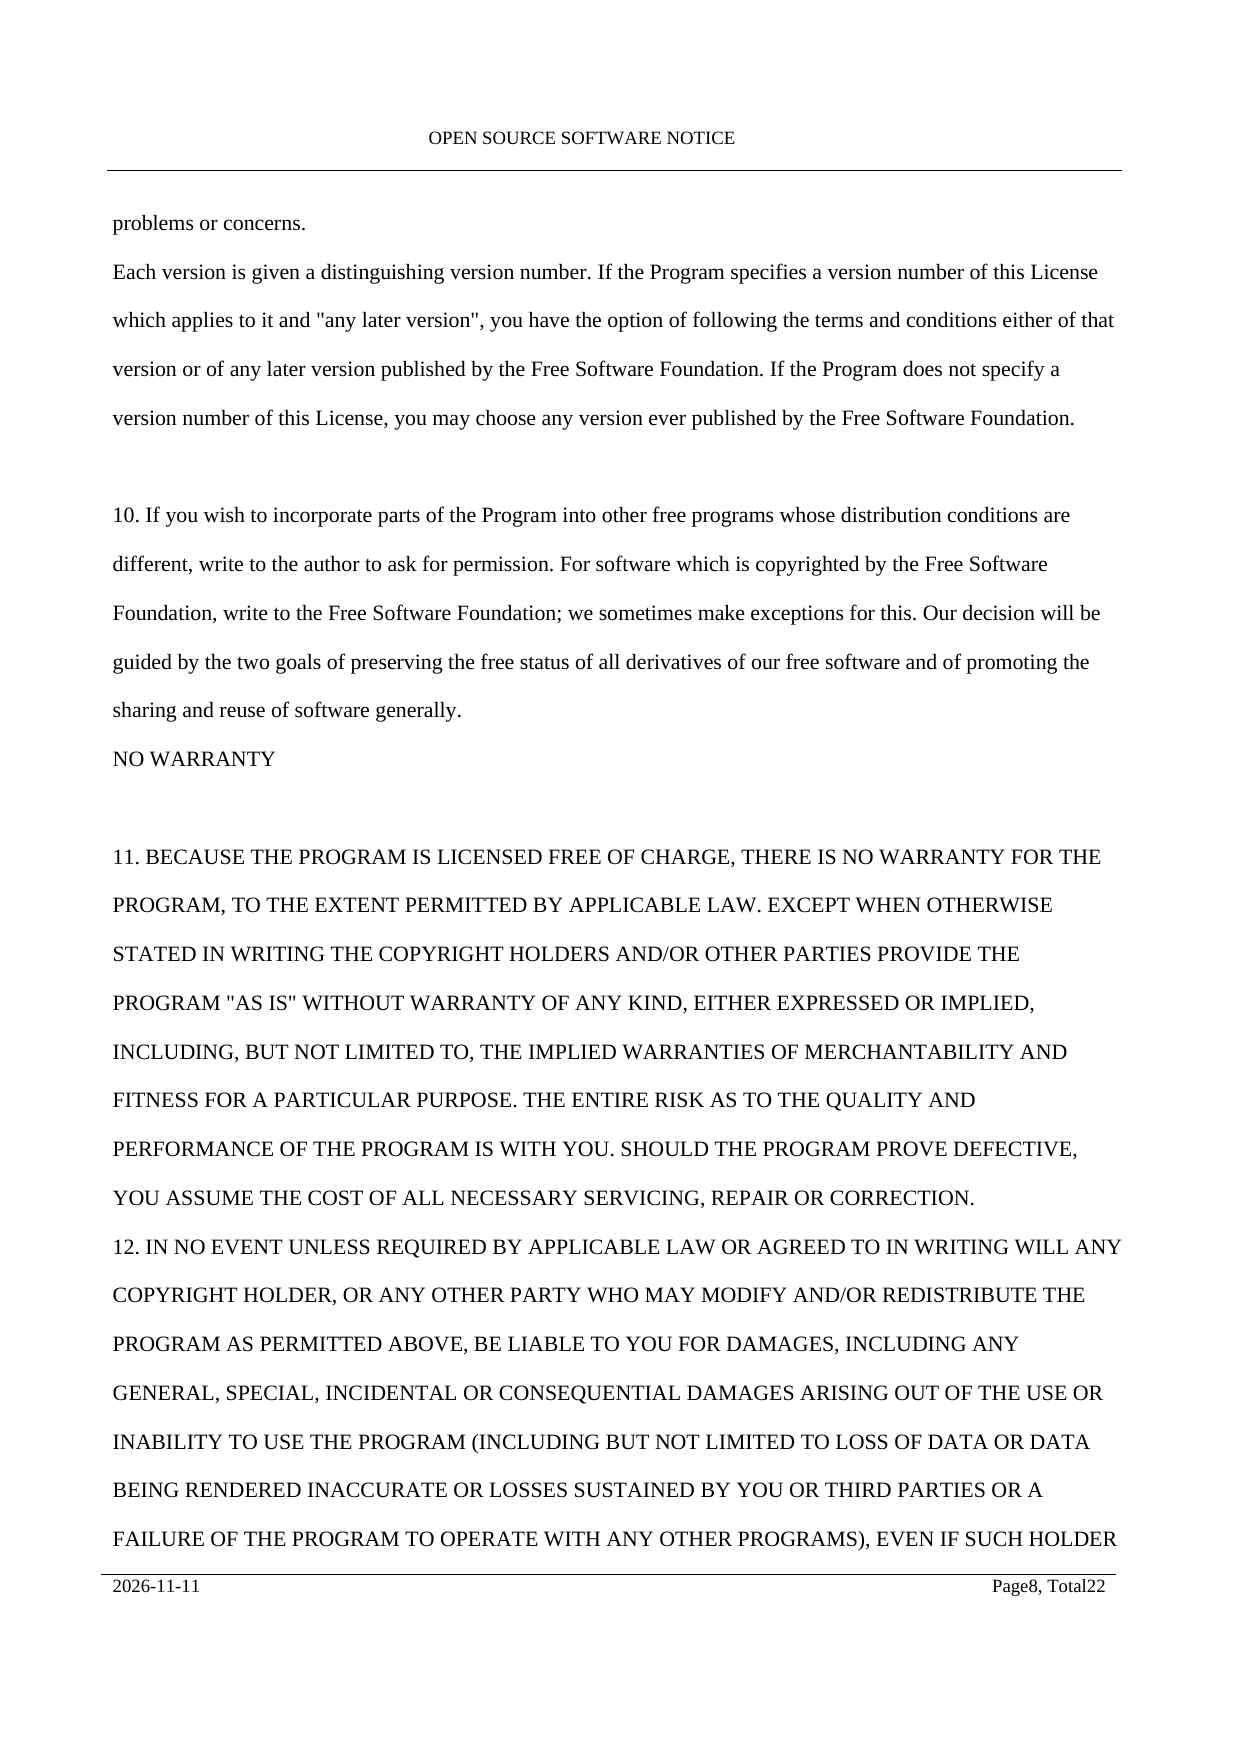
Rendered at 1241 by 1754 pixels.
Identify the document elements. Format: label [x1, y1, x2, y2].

text [112, 206, 1128, 1555]
